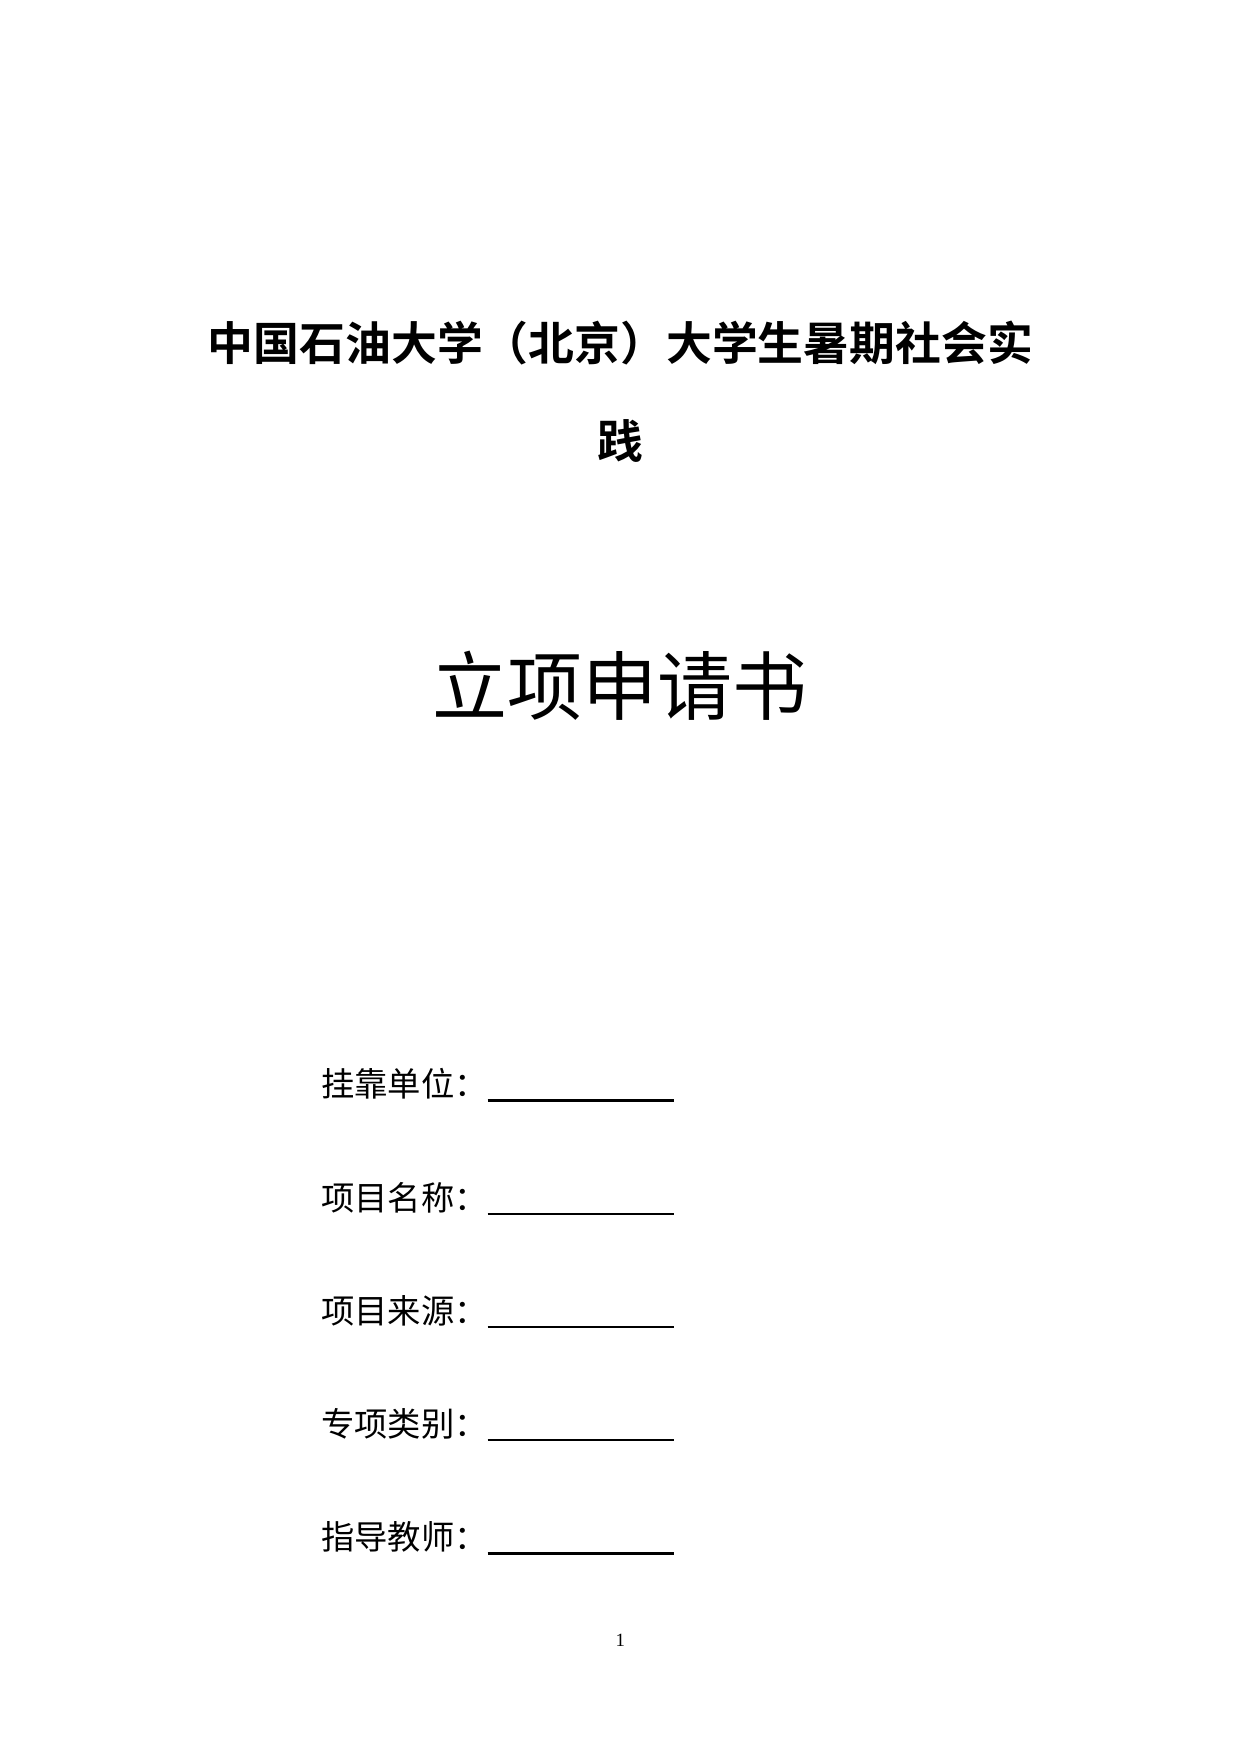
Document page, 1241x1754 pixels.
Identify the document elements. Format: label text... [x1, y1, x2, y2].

text 指导教师： [187, 1503, 1053, 1568]
text 中国石油大学（北京）大学生暑期社会实践 [187, 292, 1053, 487]
text 挂靠单位： [187, 1050, 1053, 1115]
text 立项申请书 [187, 617, 1053, 747]
text 专项类别： [187, 1389, 1053, 1454]
text 项目来源： [187, 1276, 1053, 1341]
text 项目名称： [187, 1163, 1053, 1228]
